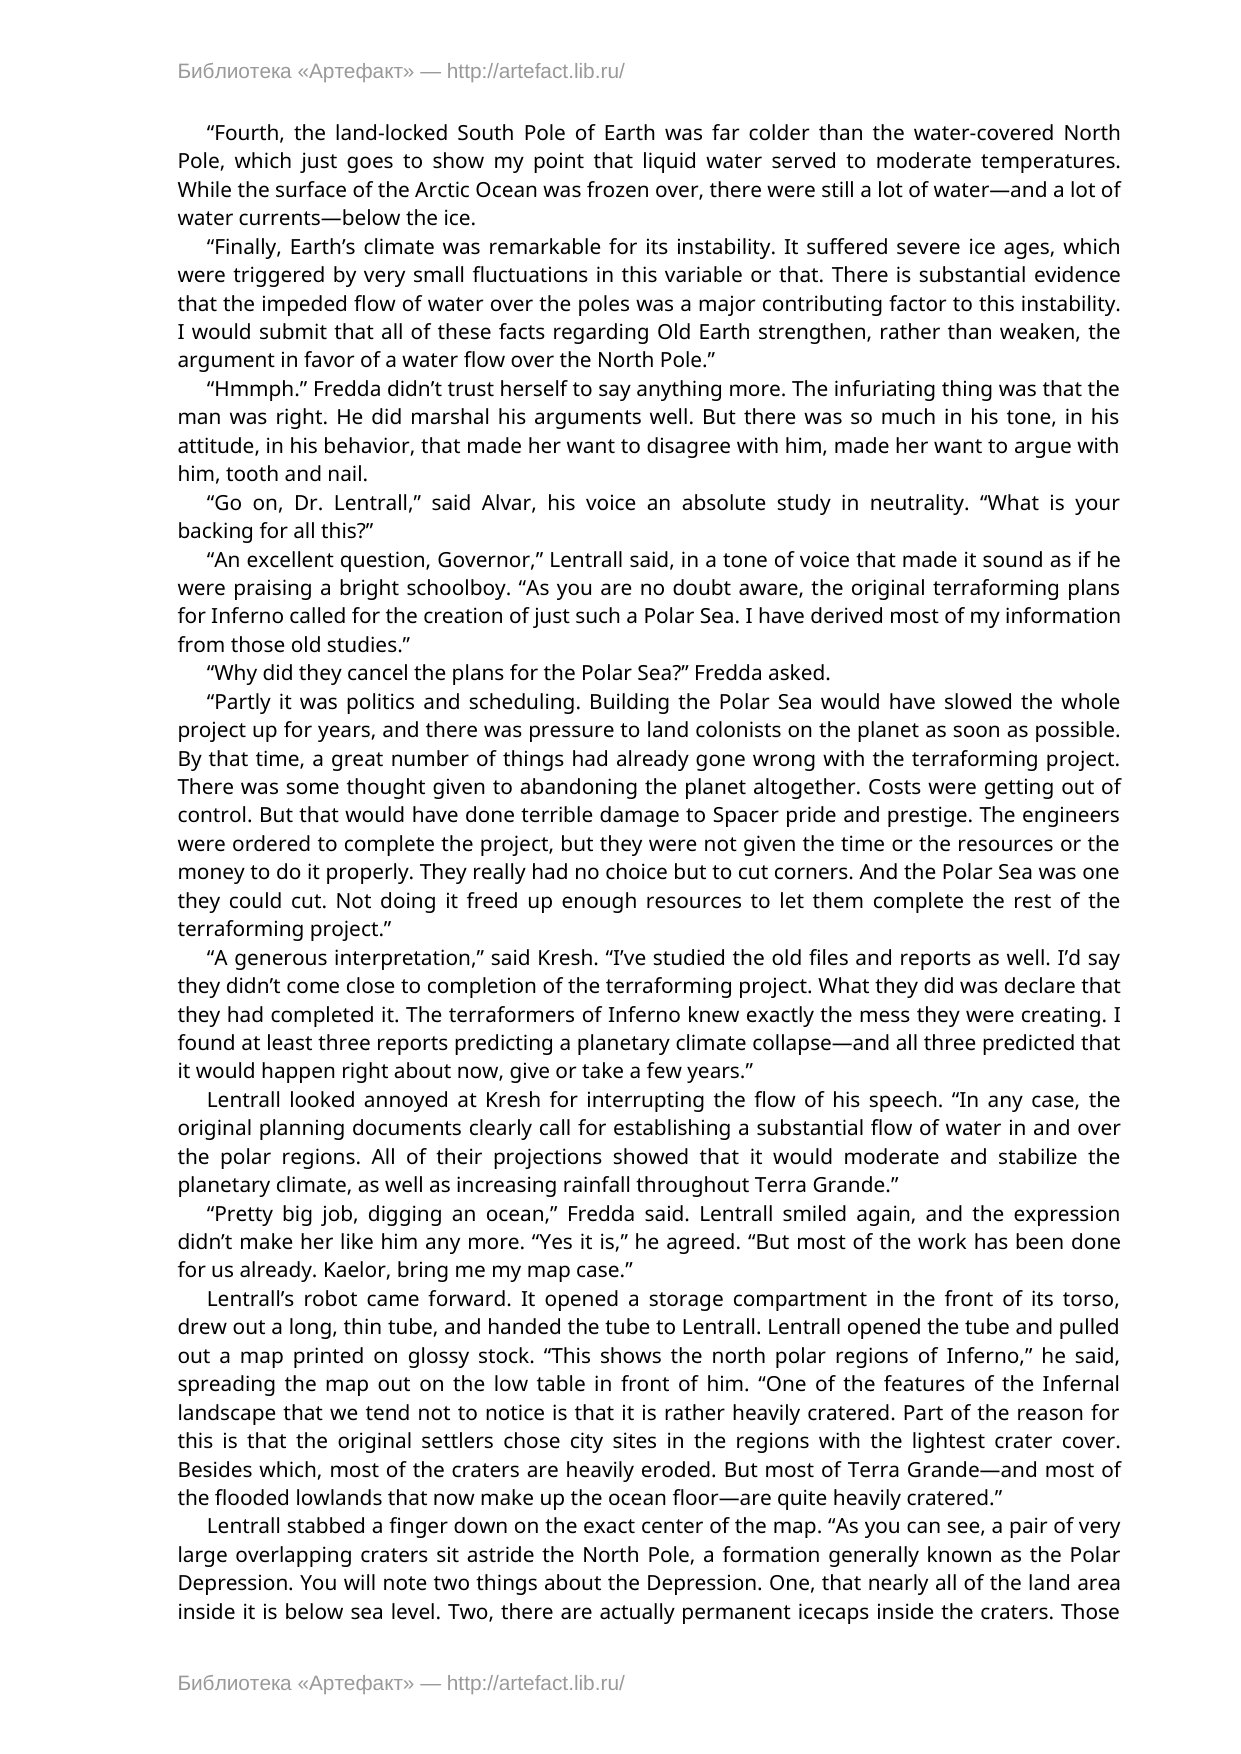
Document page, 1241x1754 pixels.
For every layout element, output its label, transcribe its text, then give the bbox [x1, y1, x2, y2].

text “Finally, Earth’s climate was remarkable for its instability. It suffered severe ice ages, which were triggered by very small fluctuations in this variable or that. There is substantial evidence that the impeded flow of water over the poles was a major contributing factor to this instability. I would submit that all of these facts regarding Old Earth strengthen, rather than weaken, the argument in favor of a water flow over the North Pole.” [177, 232, 1122, 374]
text “Partly it was politics and scheduling. Building the Polar Sea would have slowed the whole project up for years, and there was pressure to land colonists on the planet as soon as possible. By that time, a great number of things had already gone wrong with the terraforming project. There was some thought given to abandoning the planet altogether. Costs were getting out of control. But that would have done terrible damage to Spacer pride and prestige. The engineers were ordered to complete the project, but they were not given the time or the resources or the money to do it properly. They really had no choice but to cut corners. And the Polar Sea was one they could cut. Not doing it freed up enough resources to let them complete the rest of the terraforming project.” [177, 687, 1122, 943]
text Lentrall looked annoyed at Kresh for interrupting the flow of his speech. “In any case, the original planning documents clearly call for establishing a substantial flow of water in and over the polar regions. All of their projections showed that it would moderate and stabilize the planetary climate, as well as increasing rainfall throughout Terra Grande.” [177, 1085, 1122, 1199]
text “Why did they cancel the plans for the Polar Sea?” Fredda asked. [177, 658, 1122, 687]
text “An excellent question, Governor,” Lentrall said, in a tone of voice that made it sound as if he were praising a bright schoolboy. “As you are no doubt aware, the original terraforming plans for Inferno called for the creation of just such a Polar Sea. I have derived most of my information from those old studies.” [177, 545, 1122, 658]
text Lentrall’s robot came forward. It opened a storage compartment in the front of its torso, drew out a long, thin tube, and handed the tube to Lentrall. Lentrall opened the tube and pulled out a map printed on glossy stock. “This shows the north polar regions of Inferno,” he said, spreading the map out on the low table in front of him. “One of the features of the Infernal landscape that we tend not to notice is that it is rather heavily cratered. Part of the reason for this is that the original settlers chose city sites in the regions with the lightest crater cover. Besides which, most of the craters are heavily eroded. But most of Terra Grande—and most of the flooded lowlands that now make up the ocean floor—are quite heavily cratered.” [177, 1284, 1122, 1512]
text “A generous interpretation,” said Kresh. “I’ve studied the old files and reports as well. I’d say they didn’t come close to completion of the terraforming project. What they did was declare that they had completed it. The terraformers of Inferno knew exactly the mess they were creating. I found at least three reports predicting a planetary climate collapse—and all three predicted that it would happen right about now, give or take a few years.” [177, 943, 1122, 1085]
text “Go on, Dr. Lentrall,” said Alvar, his voice an absolute study in neutrality. “What is your backing for all this?” [177, 488, 1122, 545]
text “Fourth, the land-locked South Pole of Earth was far colder than the water-covered North Pole, which just goes to show my point that liquid water served to moderate temperatures. While the surface of the Arctic Ocean was frozen over, there were still a lot of water—and a lot of water currents—below the ice. [177, 118, 1122, 232]
text “Hmmph.” Fredda didn’t trust herself to say anything more. The infuriating thing was that the man was right. He did marshal his arguments well. But there was so much in his tone, in his attitude, in his behavior, that made her want to disagree with him, made her want to argue with him, tooth and nail. [177, 374, 1122, 488]
text “Pretty big job, digging an ocean,” Fredda said. Lentrall smiled again, and the expression didn’t make her like him any more. “Yes it is,” he agreed. “But most of the work has been done for us already. Kaelor, bring me my map case.” [177, 1199, 1122, 1284]
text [177, 1512, 1122, 1625]
